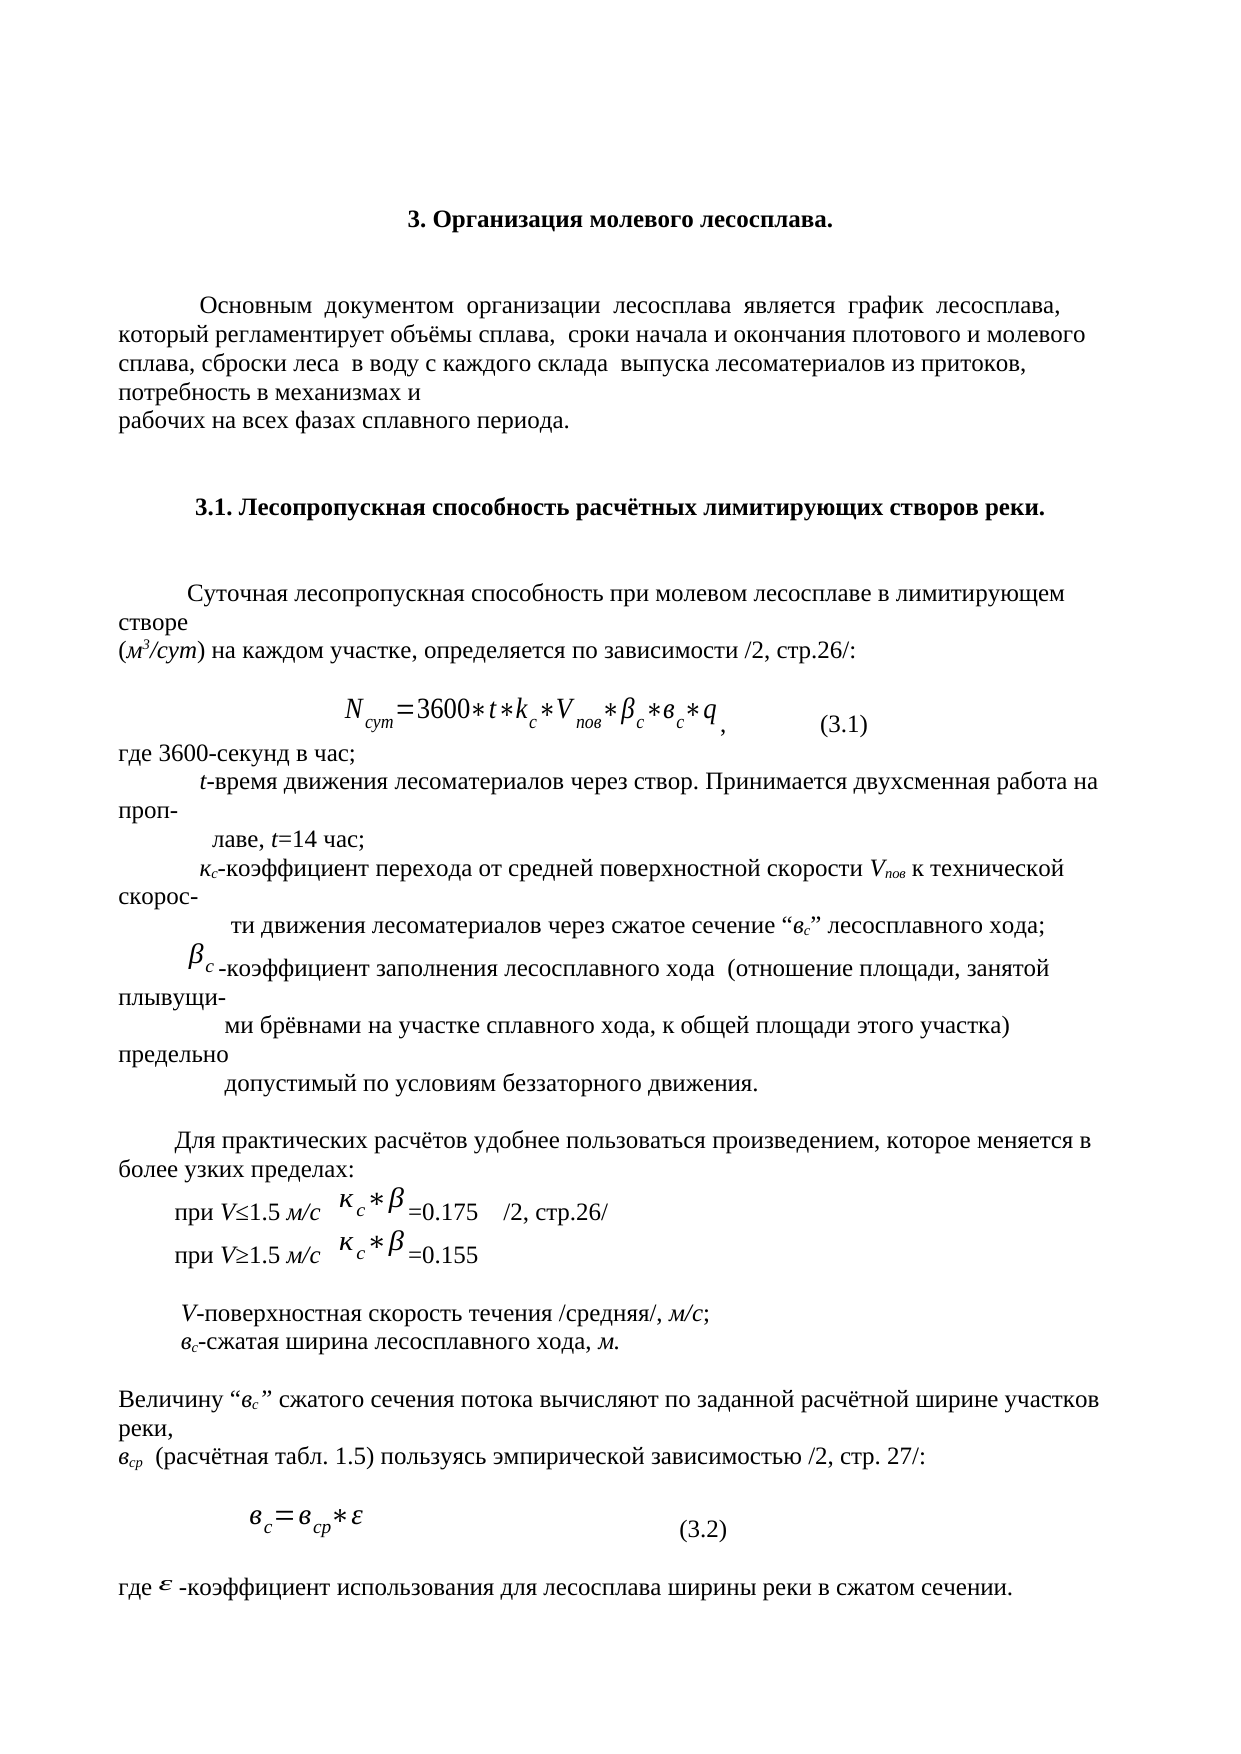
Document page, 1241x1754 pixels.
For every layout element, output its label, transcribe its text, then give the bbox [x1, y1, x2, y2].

text лаве, t=14 час; [118, 824, 1122, 853]
text вс-сжатая ширина лесосплавного хода, м. [118, 1326, 1122, 1355]
text -коэффициент заполнения лесосплавного хода (отношение площади, занятой плывущи- [118, 939, 1122, 1011]
text Суточная лесопропускная способность при молевом лесосплаве в лимитирующем створе [118, 578, 1122, 636]
text 3. Организация молевого лесосплава. [118, 204, 1122, 233]
text t-время движения лесоматериалов через створ. Принимается двухсменная работа на проп- [118, 766, 1122, 824]
text ти движения лесоматериалов через сжатое сечение “вс” лесосплавного хода; [118, 910, 1122, 939]
text где -коэффициент использования для лесосплава ширины реки в сжатом сечении. [118, 1572, 1122, 1601]
text (м3/сут) на каждом участке, определяется по зависимости /2, стр.26/: [118, 636, 1122, 664]
text где 3600-секунд в час; [118, 738, 1122, 766]
text (3.2) [118, 1499, 1122, 1543]
text кс-коэффициент перехода от средней поверхностной скорости Vпов к технической скорос- [118, 853, 1122, 910]
text ми брёвнами на участке сплавного хода, к общей площади этого участка) предельно [118, 1011, 1122, 1068]
text допустимый по условиям беззаторного движения. [118, 1068, 1122, 1097]
text V-поверхностная скорость течения /средняя/, м/с; [118, 1298, 1122, 1326]
text при V≤1.5 м/с =0.175 /2, стр.26/ [118, 1183, 1122, 1226]
text 3.1. Лесопропускная способность расчётных лимитирующих створов реки. [118, 492, 1122, 521]
text Основным документом организации лесосплава является график лесосплава, который регламентирует объёмы сплава, сроки начала и окончания плотового и молевого сплава, сброски леса в воду с каждого склада выпуска лесоматериалов из притоков, потребность в механизмах и [118, 291, 1122, 406]
text рабочих на всех фазах сплавного периода. [118, 406, 1122, 434]
text , (3.1) [118, 693, 1122, 738]
text при V≥1.5 м/с =0.155 [118, 1226, 1122, 1269]
text Величину “вс” cжатого сечения потока вычисляют по заданной расчётной ширине участков реки, [118, 1384, 1122, 1441]
text Для практических расчётов удобнее пользоваться произведением, которое меняется в более узких пределах: [118, 1126, 1122, 1183]
text вср (расчётная табл. 1.5) пользуясь эмпирической зависимостью /2, стр. 27/: [118, 1441, 1122, 1470]
